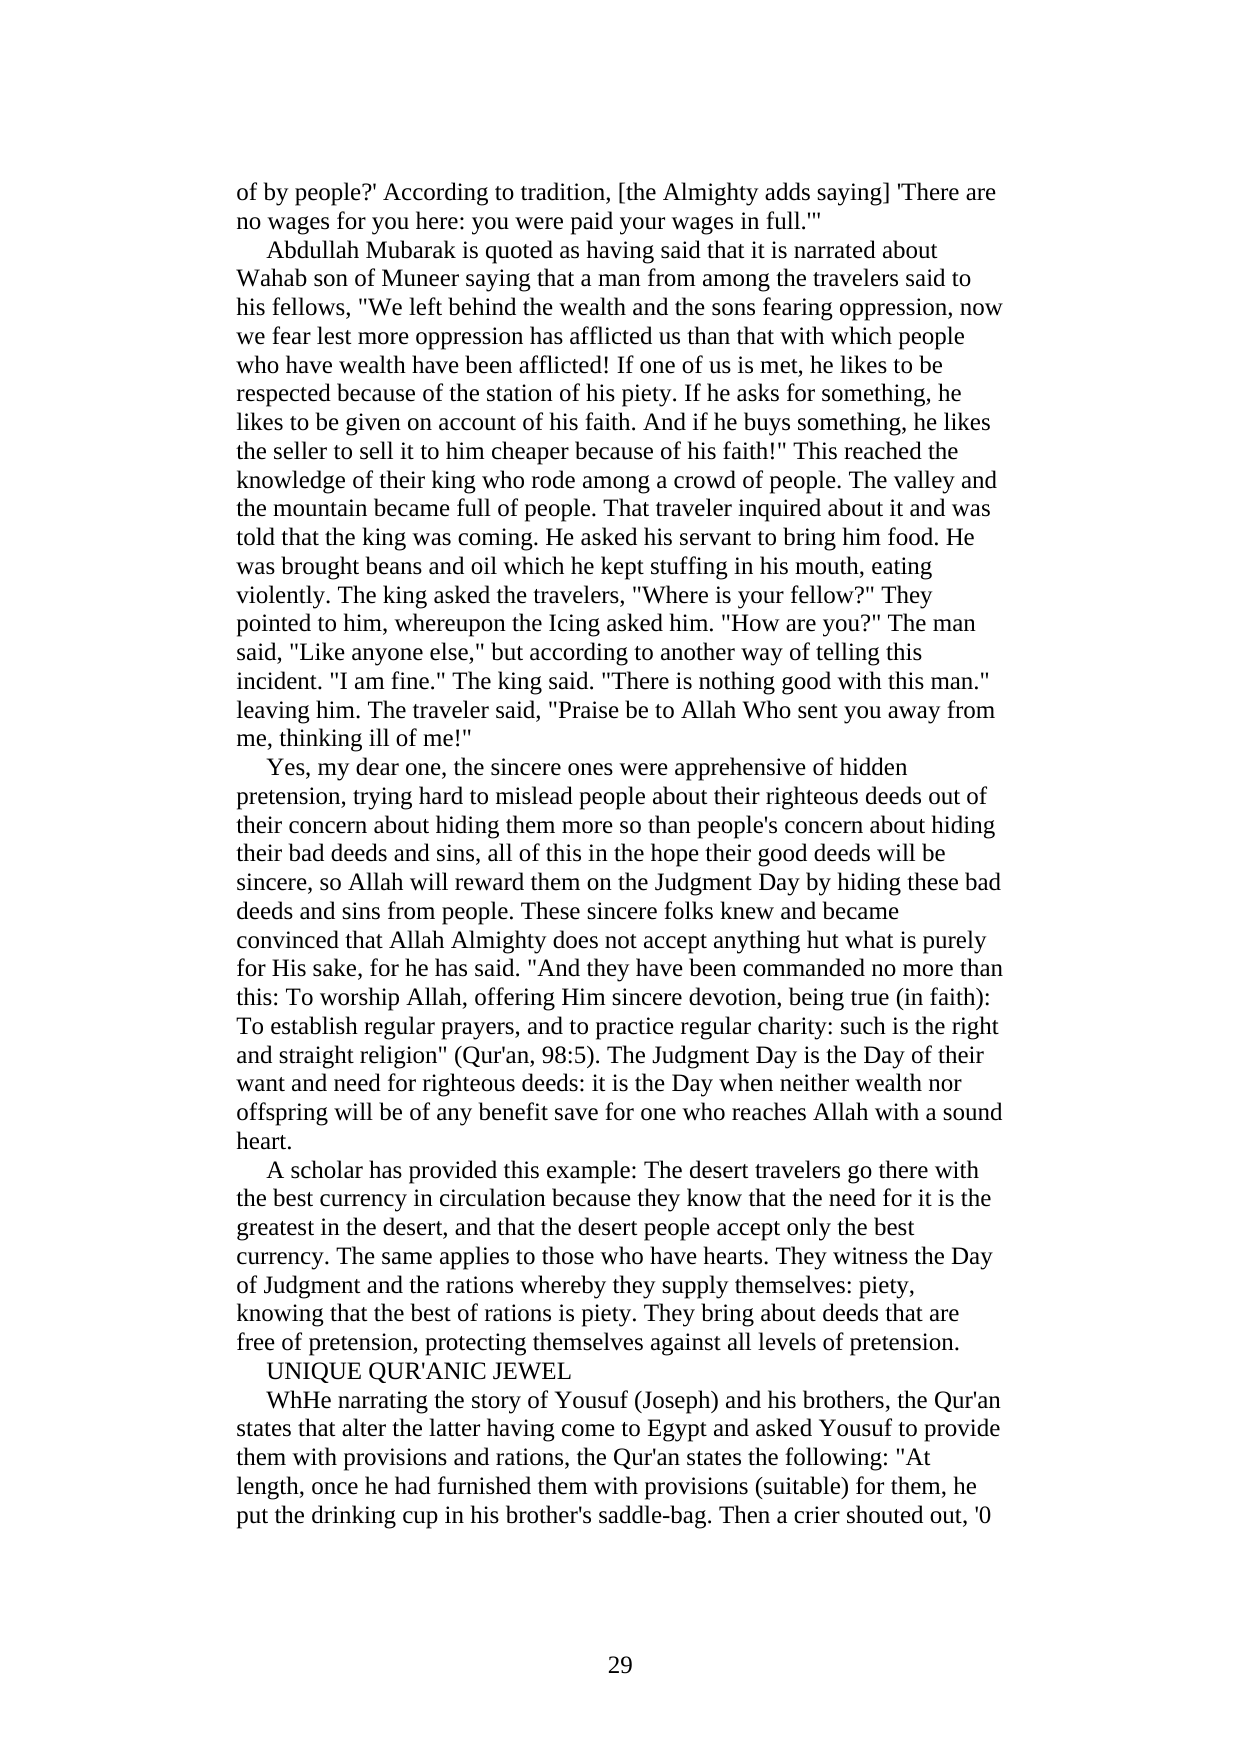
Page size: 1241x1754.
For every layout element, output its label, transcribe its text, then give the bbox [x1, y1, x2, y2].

text Abdullah Mubarak is quoted as having said that it is narrated about Wahab son of Muneer saying that a man from among the travelers said to his fellows, "We left behind the wealth and the sons fearing oppression, now we fear lest more oppression has afflicted us than that with which people who have wealth have been afflicted! If one of us is met, he likes to be respected because of the station of his piety. If he asks for something, he likes to be given on account of his faith. And if he buys something, he likes the seller to sell it to him cheaper because of his faith!" This reached the knowledge of their king who rode among a crowd of people. The valley and the mountain became full of people. That traveler inquired about it and was told that the king was coming. He asked his servant to bring him food. He was brought beans and oil which he kept stuffing in his mouth, eating violently. The king asked the travelers, "Where is your fellow?" They pointed to him, whereupon the Icing asked him. "How are you?" The man said, "Like anyone else," but according to another way of telling this incident. "I am fine." The king said. "There is nothing good with this man." leaving him. The traveler said, "Praise be to Allah Who sent you away from me, thinking ill of me!" [236, 235, 1004, 752]
text UNIQUE QUR'ANIC JEWEL [236, 1356, 1004, 1385]
text Yes, my dear one, the sincere ones were apprehensive of hidden pretension, trying hard to mislead people about their righteous deeds out of their concern about hiding them more so than people's concern about hiding their bad deeds and sins, all of this in the hope their good deeds will be sincere, so Allah will reward them on the Judgment Day by hiding these bad deeds and sins from people. These sincere folks knew and became convinced that Allah Almighty does not accept anything hut what is purely for His sake, for he has said. "And they have been commanded no more than this: To worship Allah, offering Him sincere devotion, being true (in faith): To establish regular prayers, and to practice regular charity: such is the right and straight religion" (Qur'an, 98:5). The Judgment Day is the Day of their want and need for righteous deeds: it is the Day when neither wealth nor offspring will be of any benefit save for one who reaches Allah with a sound heart. [236, 752, 1004, 1155]
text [236, 177, 1004, 235]
text A scholar has provided this example: The desert travelers go there with the best currency in circulation because they know that the need for it is the greatest in the desert, and that the desert people accept only the best currency. The same applies to those who have hearts. They witness the Day of Judgment and the rations whereby they supply themselves: piety, knowing that the best of rations is piety. They bring about deeds that are free of pretension, protecting themselves against all levels of pretension. [236, 1155, 1004, 1356]
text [236, 1385, 1004, 1528]
